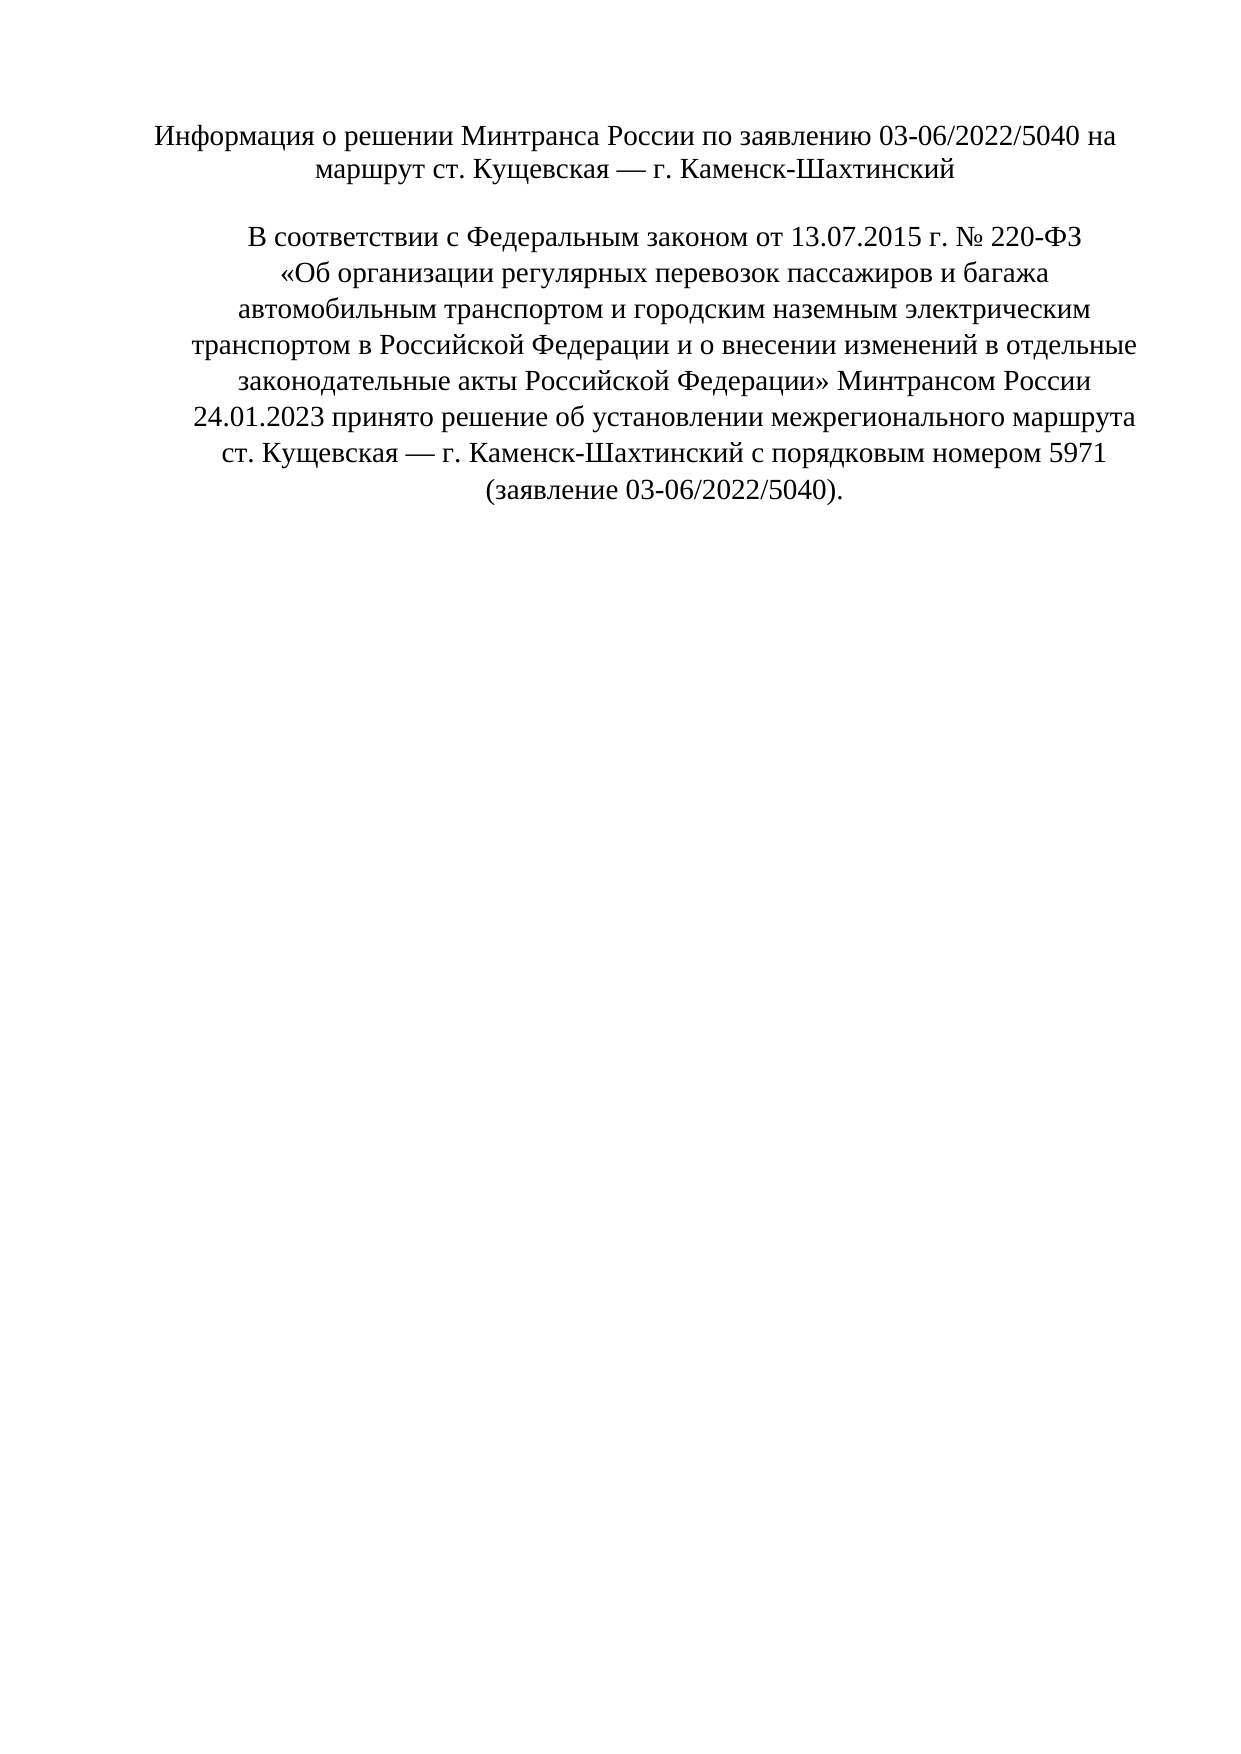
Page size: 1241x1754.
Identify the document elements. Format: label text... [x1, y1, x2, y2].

text В соответствии с Федеральным законом от 13.07.2015 г. № 220-ФЗ «Об организации регулярных перевозок пассажиров и багажа автомобильным транспортом и городским наземным электрическим транспортом в Российской Федерации и о внесении изменений в отдельные законодательные акты Российской Федерации» Минтрансом России 24.01.2023 принято решение об установлении межрегионального маршрута ст. Кущевская — г. Каменск-Шахтинский с порядковым номером 5971 (заявление 03-06/2022/5040). [177, 219, 1152, 505]
text Информация о решении Минтранса России по заявлению 03-06/2022/5040 на маршрут ст. Кущевская — г. Каменск-Шахтинский [118, 118, 1152, 185]
